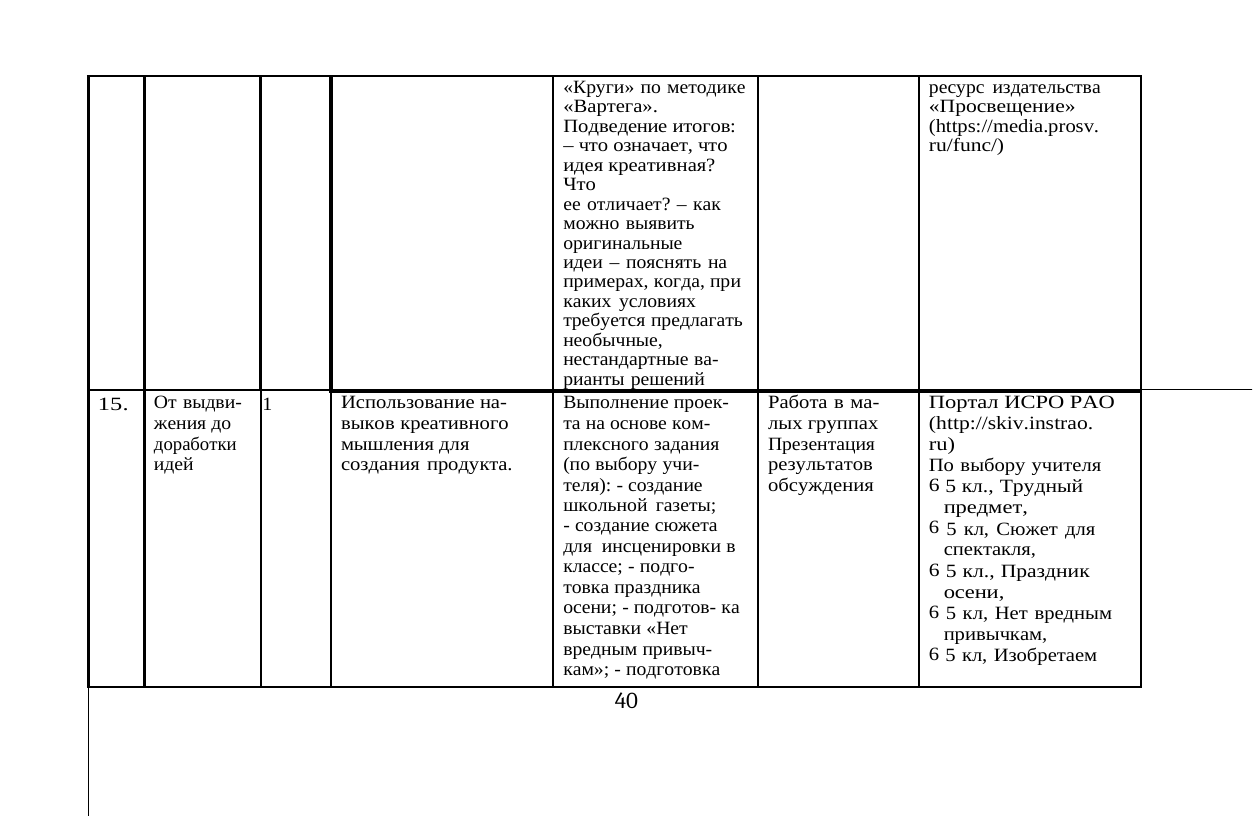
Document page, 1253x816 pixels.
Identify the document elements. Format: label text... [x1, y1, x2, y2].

table_cell [759, 77, 918, 389]
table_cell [759, 393, 918, 686]
table_cell 15. [90, 391, 143, 686]
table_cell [920, 393, 1140, 686]
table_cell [146, 391, 260, 686]
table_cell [332, 393, 552, 686]
table_cell 1 [262, 391, 330, 686]
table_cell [554, 393, 757, 686]
table_cell [90, 77, 143, 389]
table_cell [333, 77, 552, 389]
table_cell [146, 77, 259, 389]
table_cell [920, 77, 1140, 389]
table_cell [262, 77, 329, 389]
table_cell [554, 77, 757, 389]
